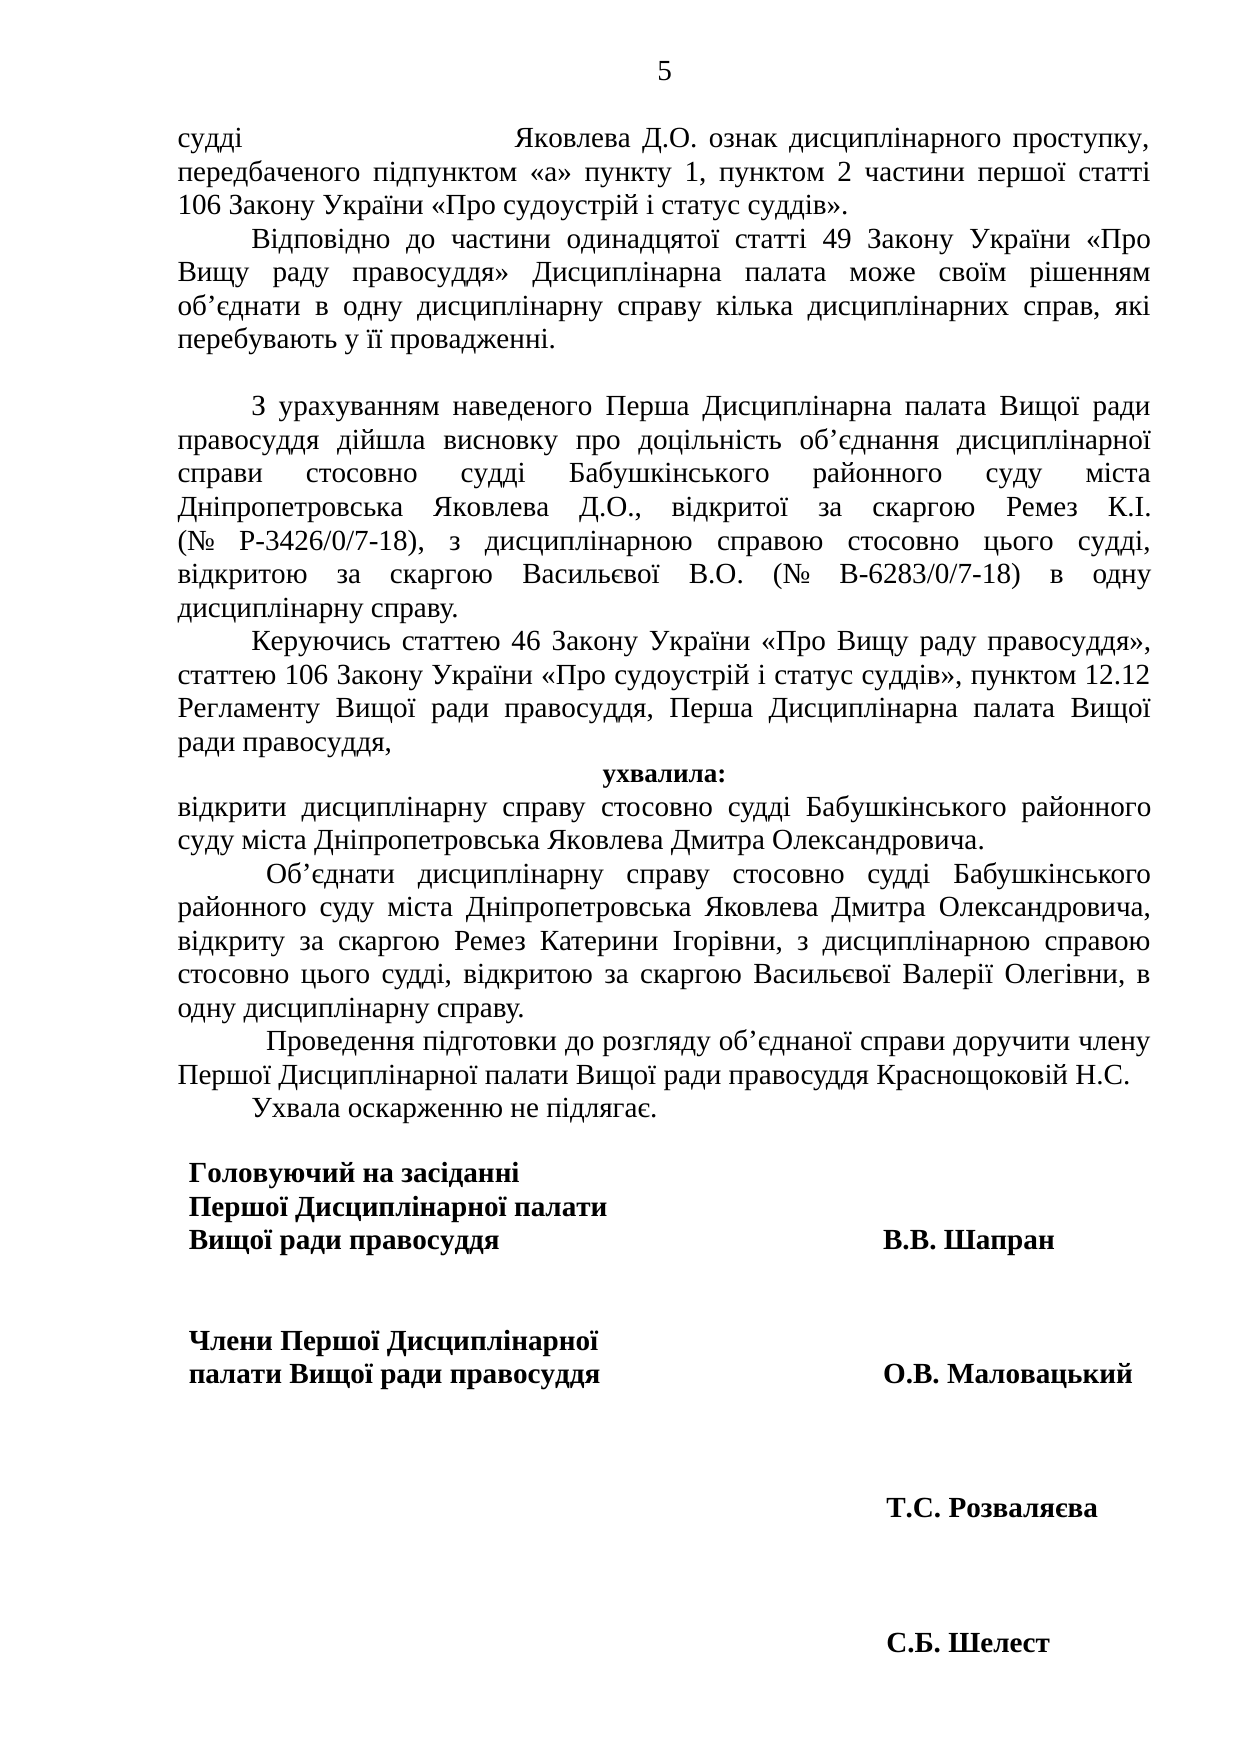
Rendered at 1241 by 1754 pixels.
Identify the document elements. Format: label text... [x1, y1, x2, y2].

text Ухвала оскарженню не підлягає. [177, 1091, 1152, 1124]
text відкрити дисциплінарну справу стосовно судді Бабушкінського районного суду міста Дніпропетровська Яковлева Дмитра Олександровича. [177, 789, 1152, 856]
text ухвалила: [177, 757, 1152, 789]
text Керуючись статтею 46 Закону України «Про Вищу раду правосуддя», статтею 106 Закону України «Про судоустрій і статус суддів», пунктом 12.12 Регламенту Вищої ради правосуддя, Перша Дисциплінарна палата Вищої ради правосуддя, [177, 623, 1152, 757]
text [177, 120, 1152, 221]
text З урахуванням наведеного Перша Дисциплінарна палата Вищої ради правосуддя дійшла висновку про доцільність об’єднання дисциплінарної справи стосовно судді Бабушкінського районного суду міста Дніпропетровська Яковлева Д.О., відкритої за скаргою Ремез К.І. (№ Р-3426/0/7-18), з дисциплінарною справою стосовно цього судді, відкритою за скаргою Васильєвої В.О. (№ В-6283/0/7-18) в одну дисциплінарну справу. [177, 388, 1152, 623]
text Проведення підготовки до розгляду об’єднаної справи доручити члену Першої Дисциплінарної палати Вищої ради правосуддя Краснощоковій Н.С. [177, 1023, 1152, 1091]
text Відповідно до частини одинадцятої статті 49 Закону України «Про Вищу раду правосуддя» Дисциплінарна палата може своїм рішенням об’єднати в одну дисциплінарну справу кілька дисциплінарних справ, які перебувають у її провадженні. [177, 221, 1152, 355]
table_header Головуючий на засіданні Першої Дисциплінарної палати Вищої ради правосуддя Члени Першої Дисциплінарної палати Вищої ради правосуддя [177, 1155, 735, 1692]
text Об’єднати дисциплінарну справу стосовно судді Бабушкінського районного суду міста Дніпропетровська Яковлева Дмитра Олександровича, відкриту за скаргою Ремез Катерини Ігорівни, з дисциплінарною справою стосовно цього судді, відкритою за скаргою Васильєвої Валерії Олегівни, в одну дисциплінарну справу. [177, 856, 1152, 1023]
table_header В.В. Шапран О.В. Маловацький Т.С. Розваляєва С.Б. Шелест [735, 1155, 1192, 1692]
